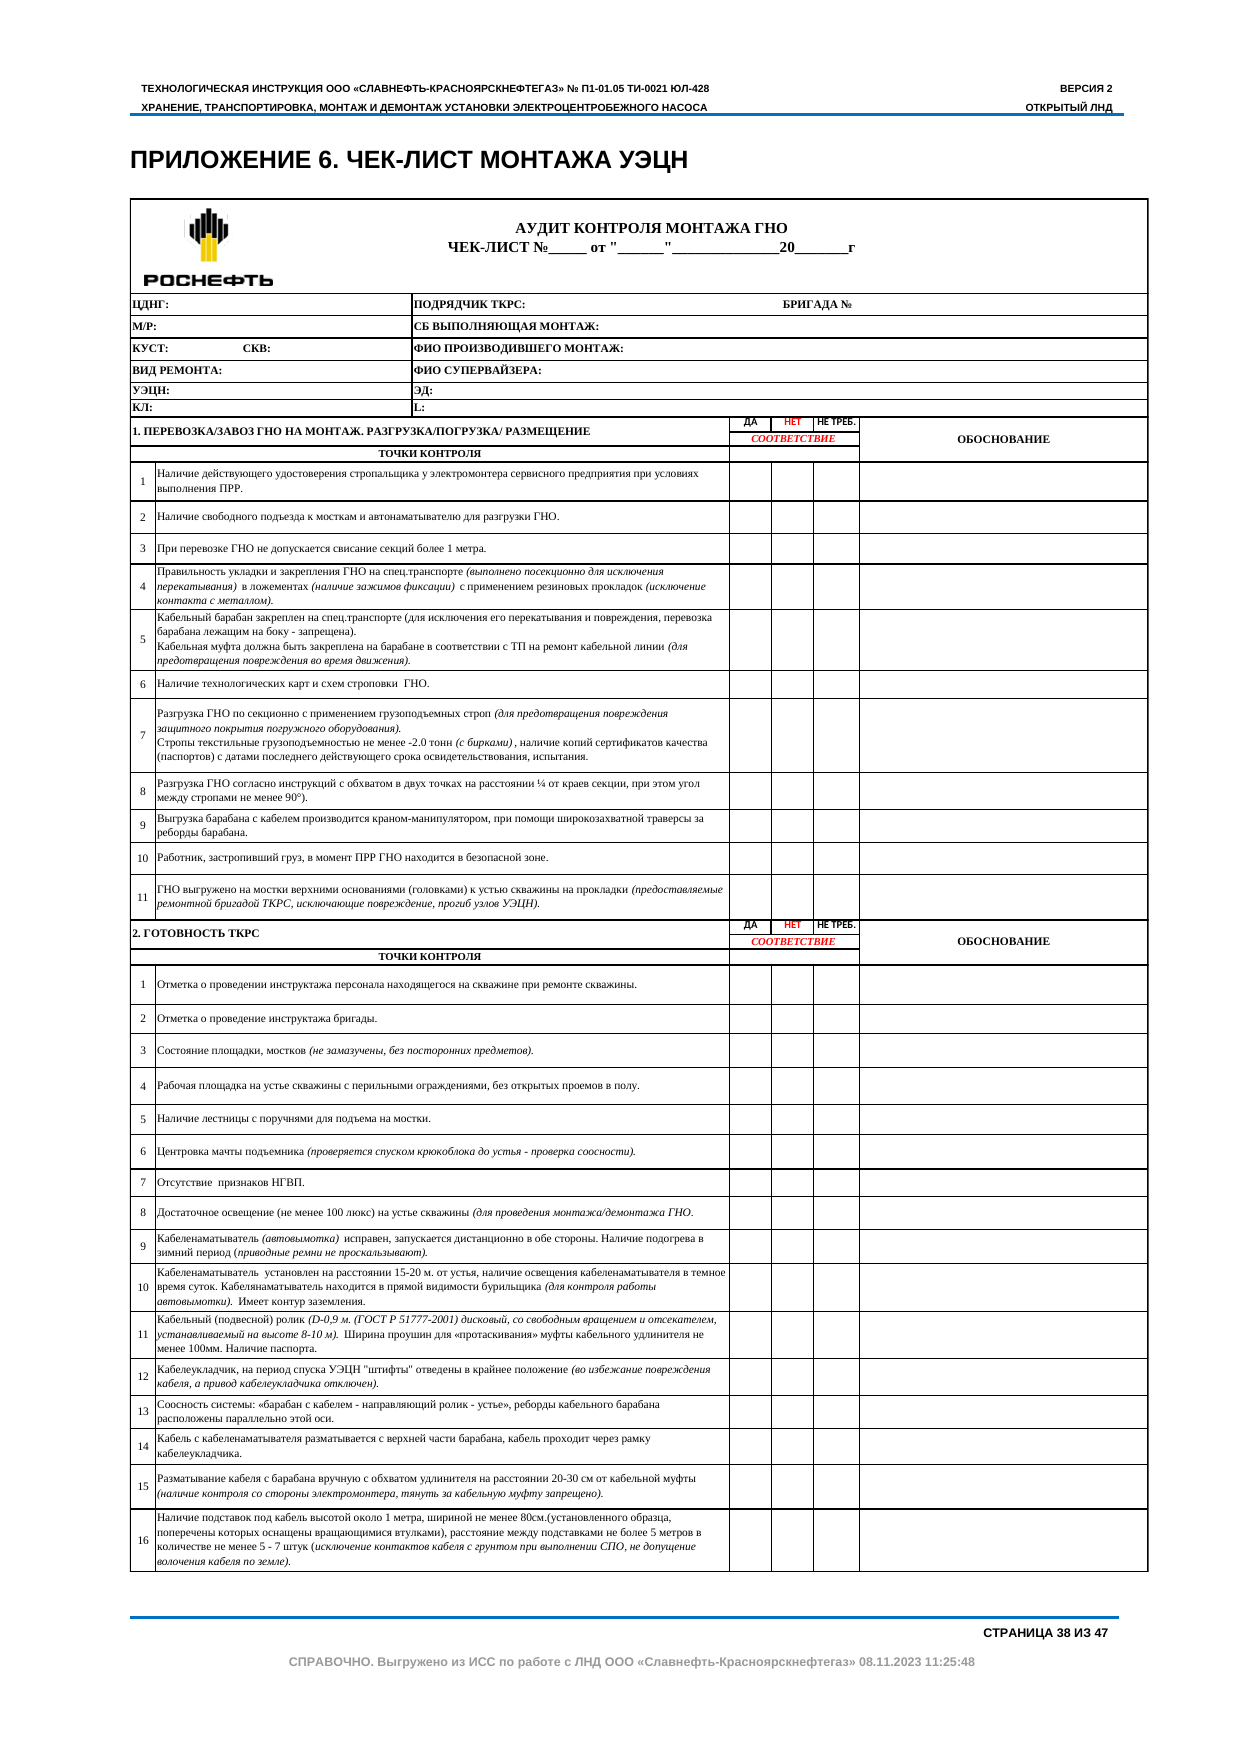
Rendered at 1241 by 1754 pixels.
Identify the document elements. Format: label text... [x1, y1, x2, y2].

text ПРИЛОЖЕНИЕ 6. ЧЕК-ЛИСТ МОНТАЖА УЭЦН [130, 145, 1134, 174]
